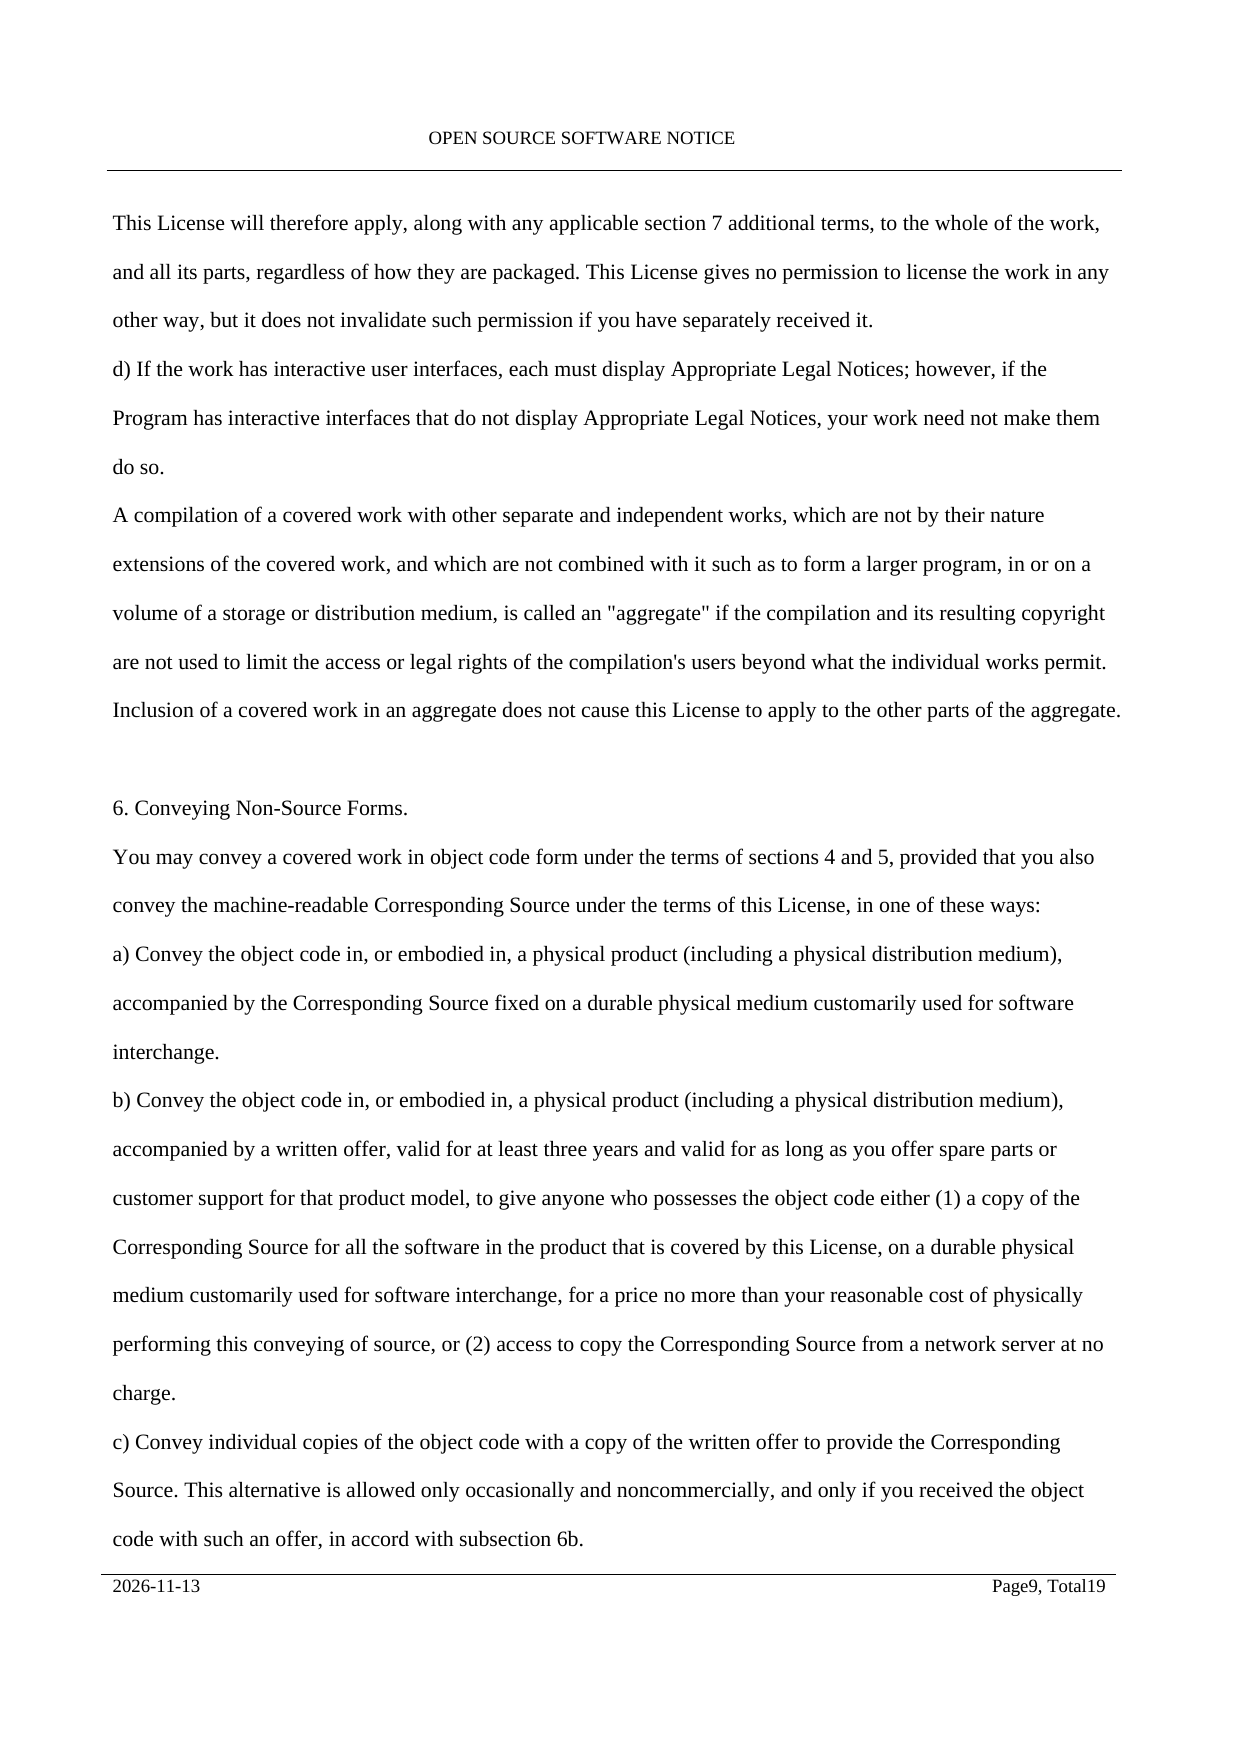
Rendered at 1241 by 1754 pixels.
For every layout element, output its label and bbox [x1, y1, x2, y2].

text [112, 206, 1128, 1555]
